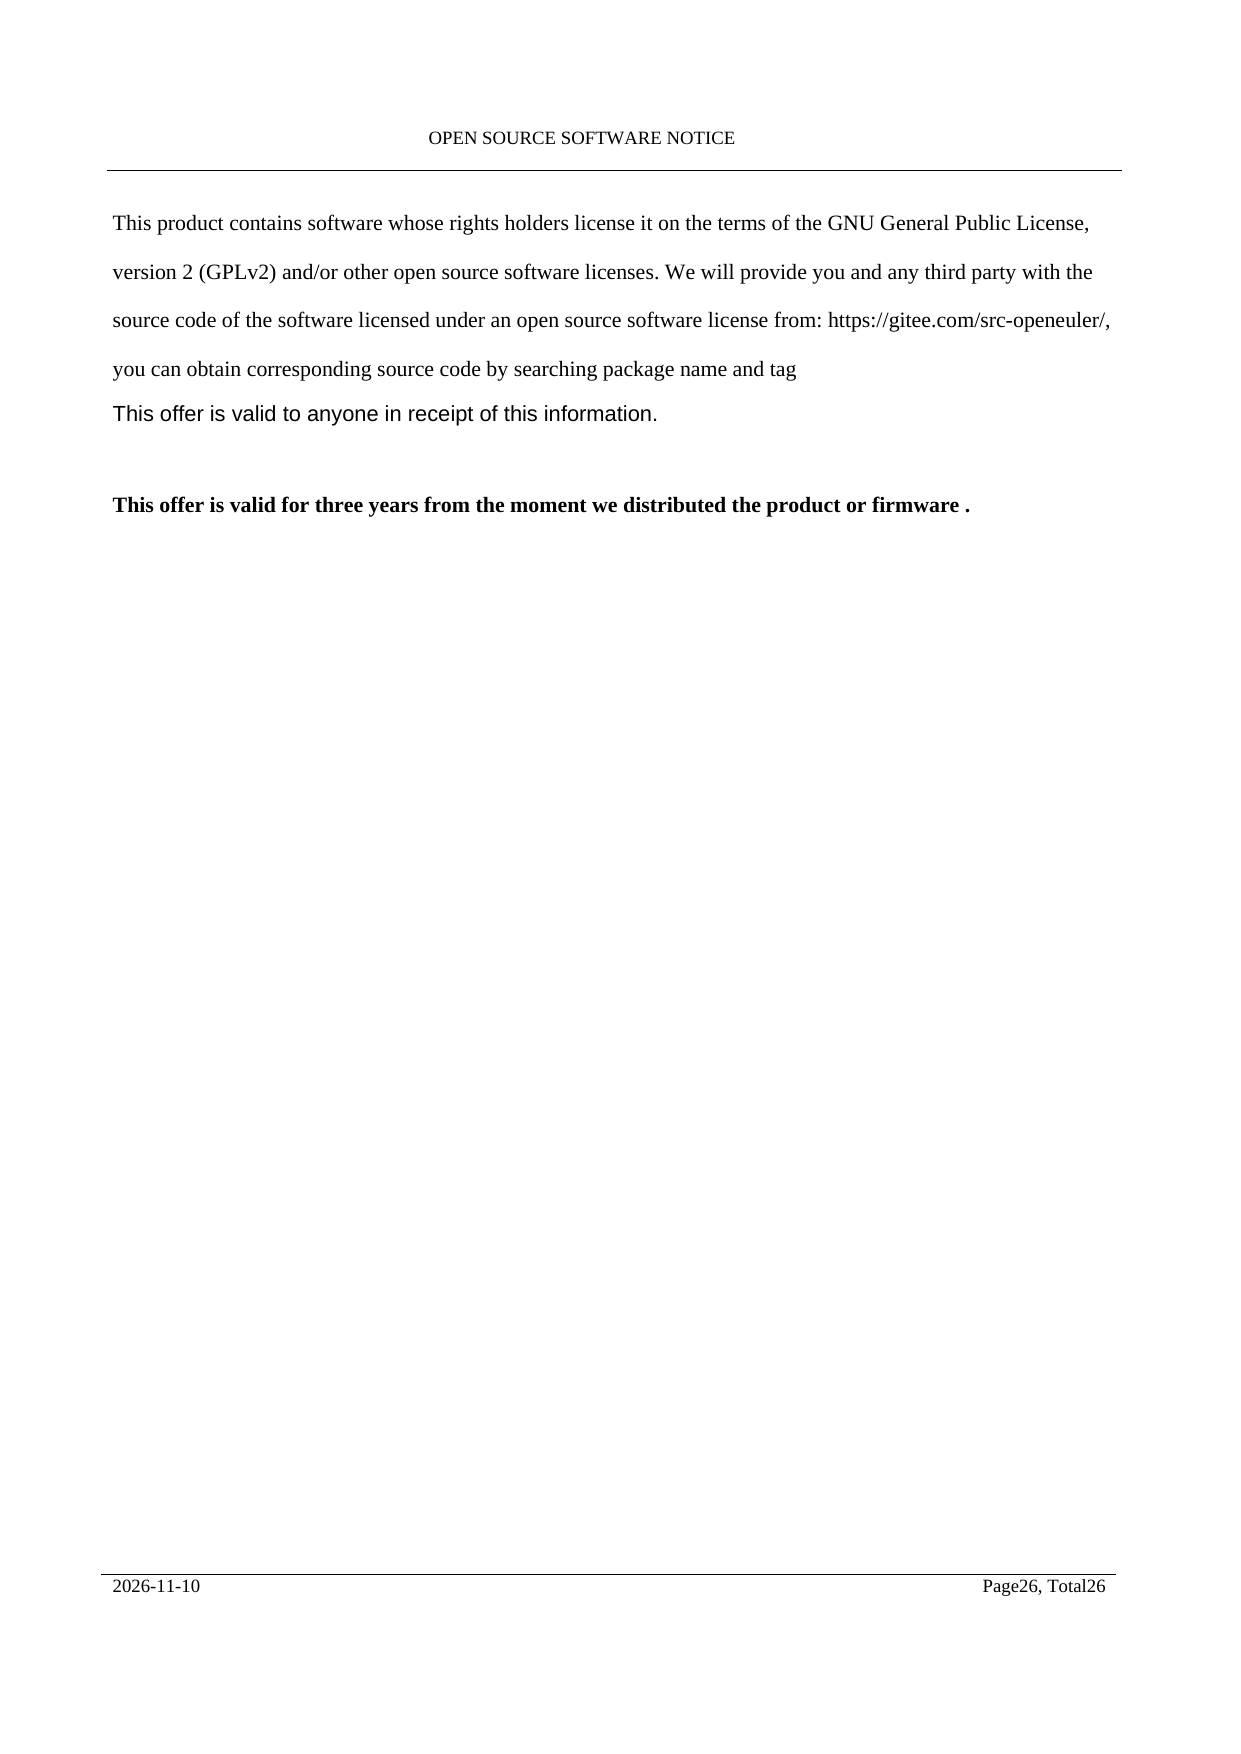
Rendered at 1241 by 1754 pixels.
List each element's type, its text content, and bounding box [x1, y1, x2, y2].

text This offer is valid for three years from the moment we distributed the product or firmware . [112, 488, 1128, 520]
text This product contains software whose rights holders license it on the terms of the GNU General Public License, version 2 (GPLv2) and/or other open source software licenses. We will provide you and any third party with the source code of the software licensed under an open source software license from: https://gitee.com/src-openeuler/, you can obtain corresponding source code by searching package name and tag [112, 206, 1128, 385]
text This offer is valid to anyone in receipt of this information. [112, 398, 1128, 430]
